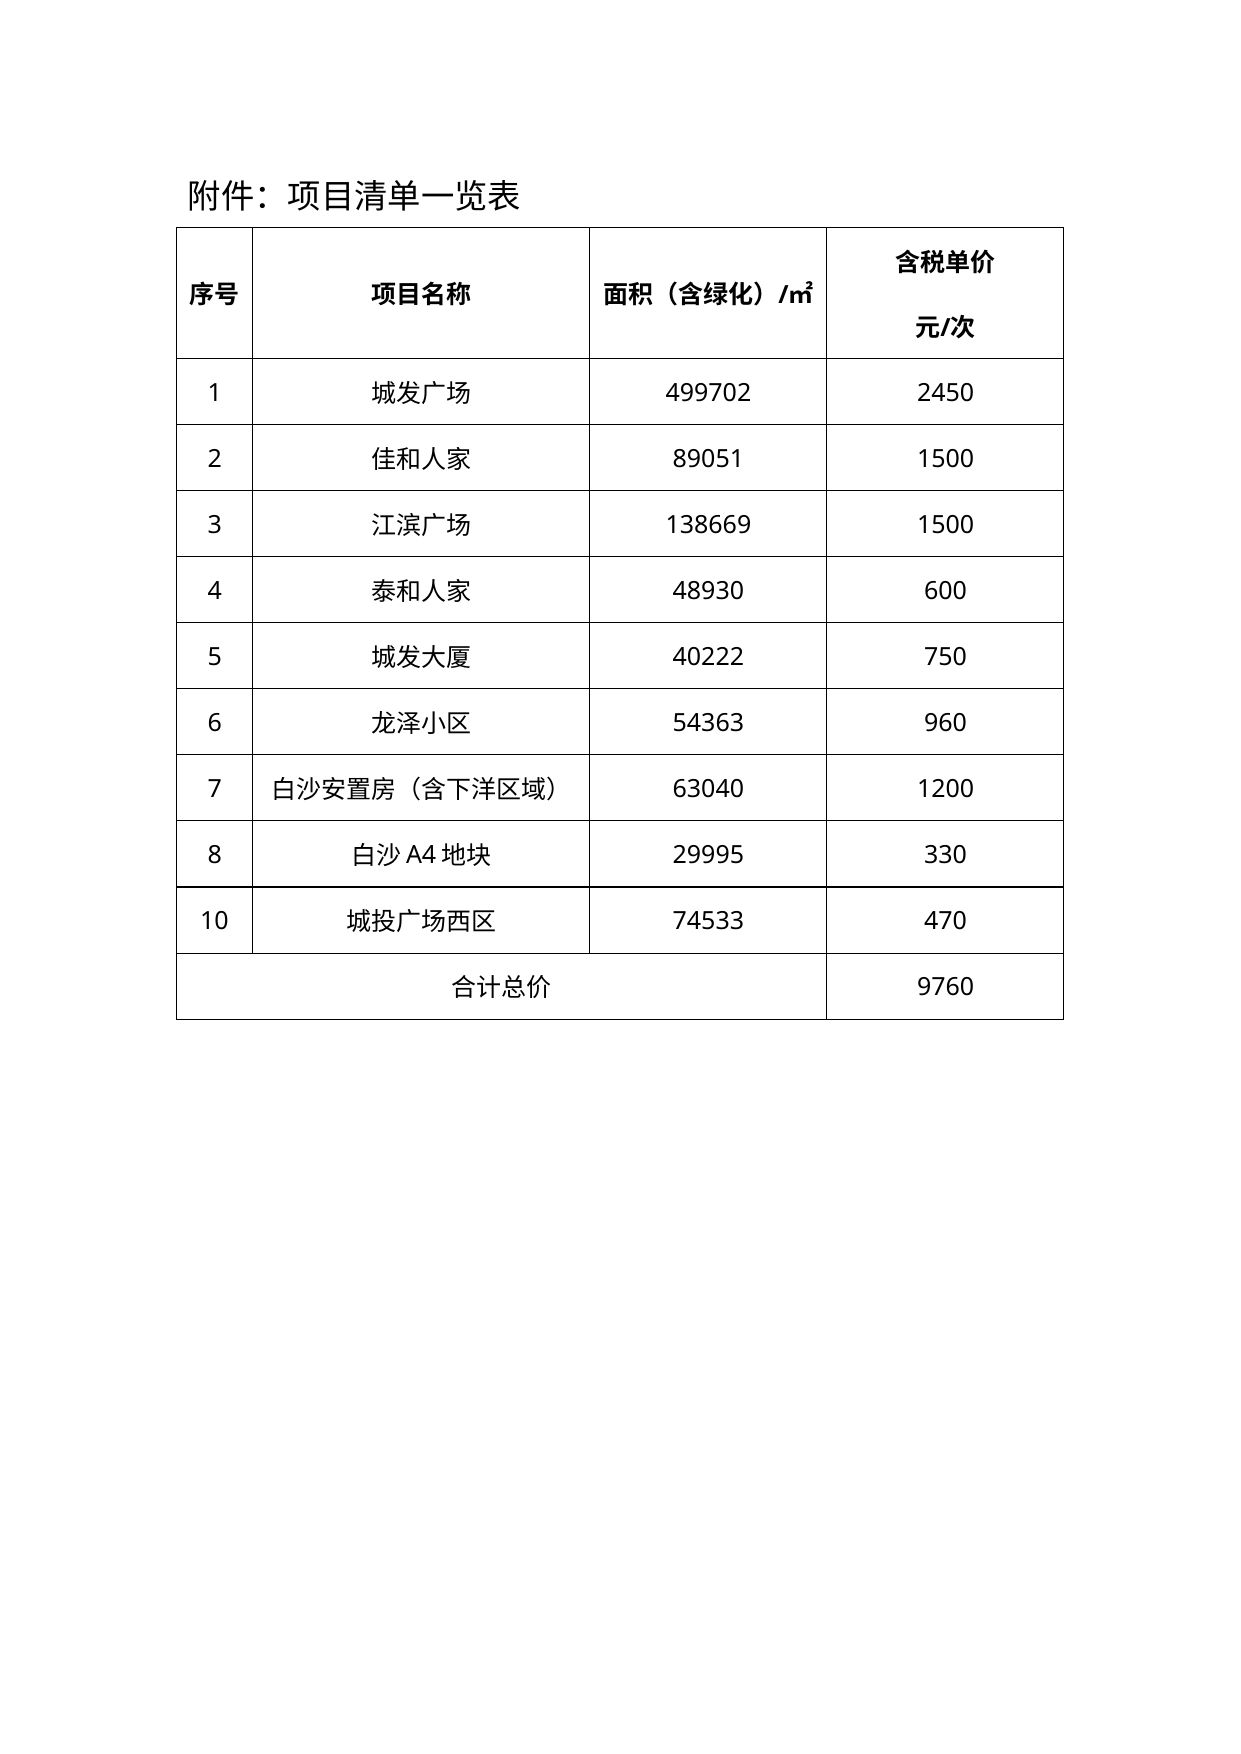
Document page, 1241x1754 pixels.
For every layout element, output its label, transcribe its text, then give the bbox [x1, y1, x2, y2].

table_cell 5 [177, 623, 252, 688]
table_cell 佳和人家 [253, 425, 589, 490]
table_cell 3 [177, 491, 252, 556]
table_cell 龙泽小区 [253, 689, 589, 754]
table_cell 1500 [827, 425, 1063, 490]
table_header 序号 [177, 228, 252, 358]
table_cell 1500 [827, 491, 1063, 556]
table_cell 江滨广场 [253, 491, 589, 556]
table_cell 城投广场西区 [253, 888, 589, 952]
table_header 含税单价 元/次 [827, 228, 1063, 358]
table_cell 138669 [590, 491, 826, 556]
table_cell 40222 [590, 623, 826, 688]
table_cell 4 [177, 557, 252, 622]
table_cell 9760 [827, 954, 1063, 1018]
table_cell 470 [827, 888, 1063, 952]
table_cell 2 [177, 425, 252, 490]
table_header 项目名称 [253, 228, 589, 358]
table_cell 89051 [590, 425, 826, 490]
table_cell 29995 [590, 821, 826, 886]
table_cell 白沙A4地块 [253, 821, 589, 886]
table_cell 2450 [827, 359, 1063, 424]
table_cell 城发广场 [253, 359, 589, 424]
text 附件：项目清单一览表 [187, 162, 1053, 227]
table_cell 330 [827, 821, 1063, 886]
table_cell 74533 [590, 888, 826, 952]
table_cell 1200 [827, 755, 1063, 820]
table_cell 960 [827, 689, 1063, 754]
table_cell 48930 [590, 557, 826, 622]
table_cell 499702 [590, 359, 826, 424]
table_cell 7 [177, 755, 252, 820]
table_cell 8 [177, 821, 252, 886]
table_cell 54363 [590, 689, 826, 754]
table_cell 6 [177, 689, 252, 754]
table_cell 合计总价 [177, 954, 826, 1018]
table_cell 城发大厦 [253, 623, 589, 688]
table_cell 1 [177, 359, 252, 424]
table_header 面积（含绿化）/㎡ [590, 228, 826, 358]
table_cell 600 [827, 557, 1063, 622]
table_cell 63040 [590, 755, 826, 820]
table_cell 泰和人家 [253, 557, 589, 622]
table_cell 10 [177, 888, 252, 952]
table_cell 750 [827, 623, 1063, 688]
table_cell 白沙安置房（含下洋区域） [253, 755, 589, 820]
